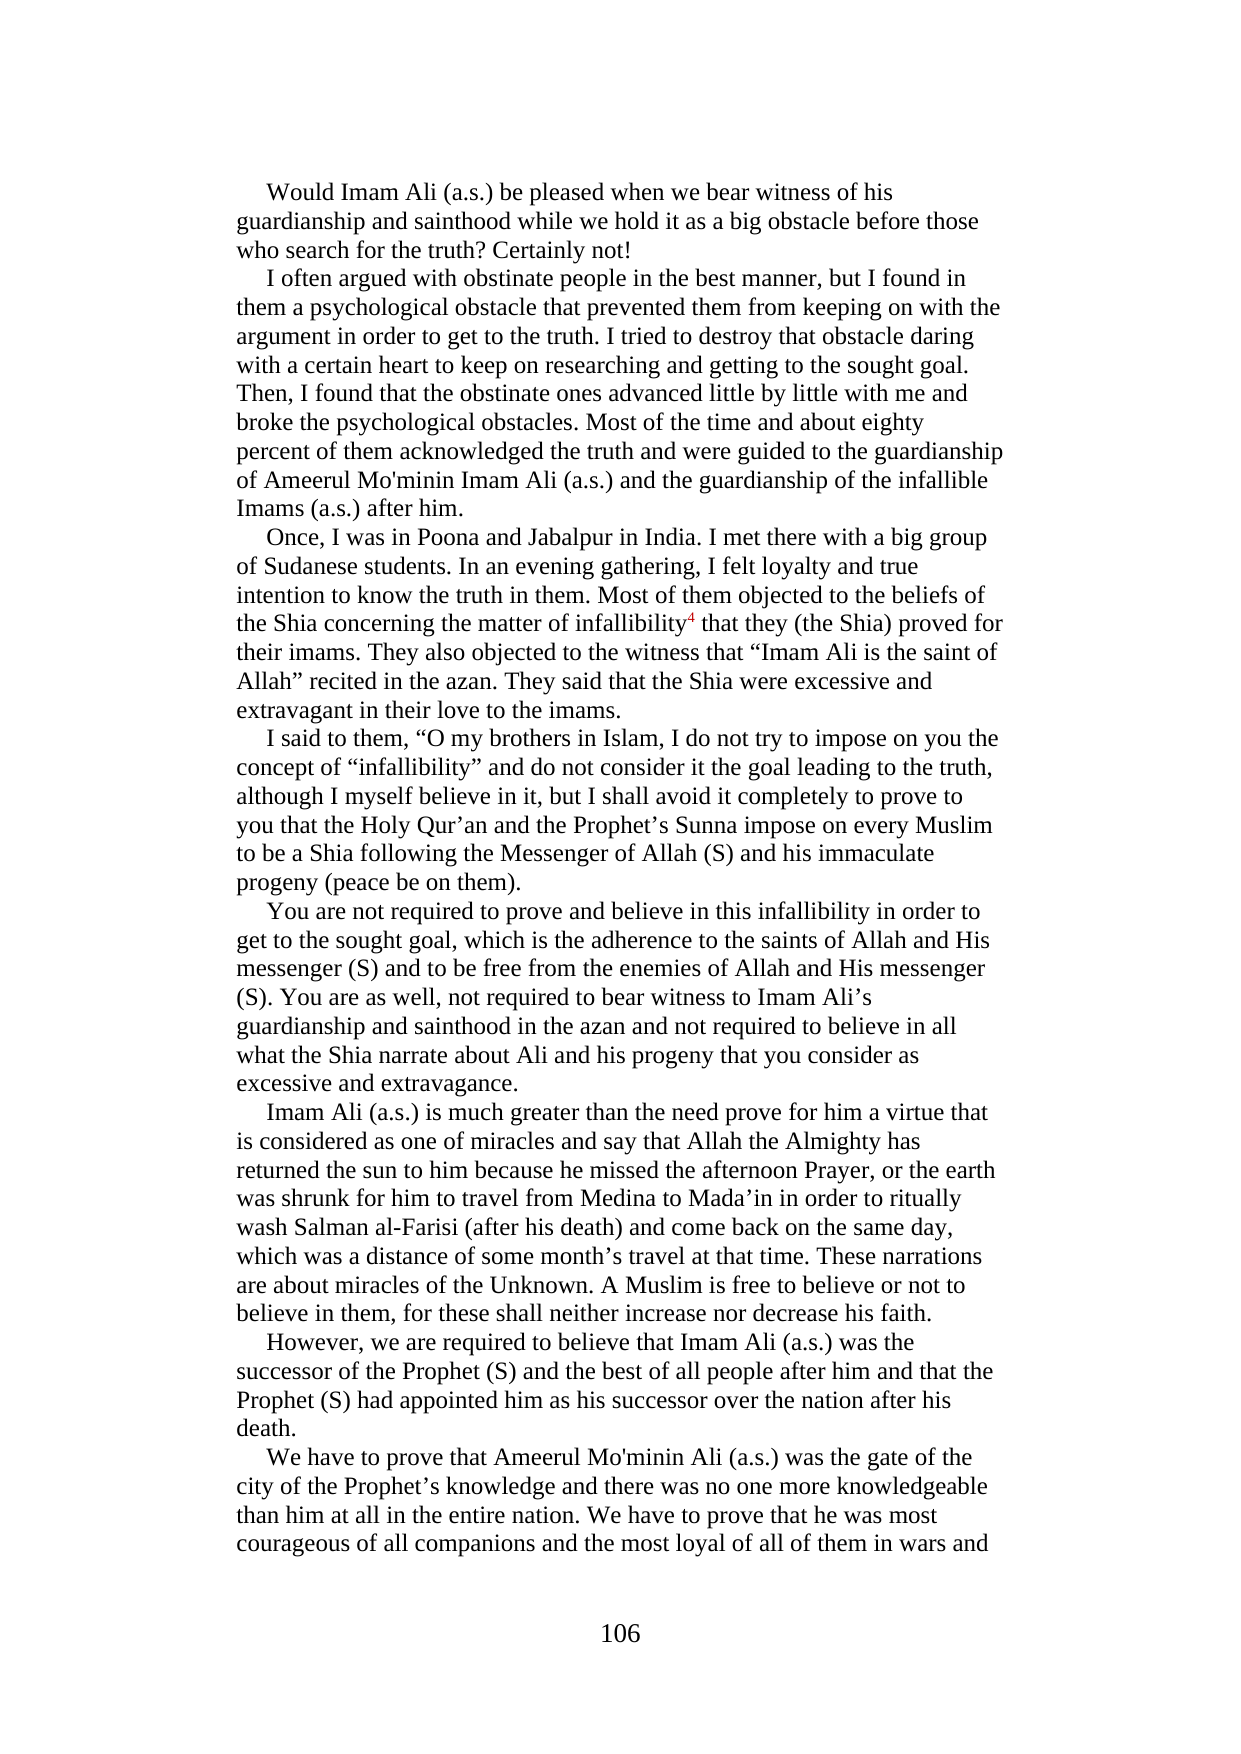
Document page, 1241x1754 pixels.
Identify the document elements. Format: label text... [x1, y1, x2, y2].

text Imam Ali (a.s.) is much greater than the need prove for him a virtue that is considered as one of miracles and say that Allah the Almighty has returned the sun to him because he missed the afternoon Prayer, or the earth was shrunk for him to travel from Medina to Mada’in in order to ritually wash Salman al-Farisi (after his death) and come back on the same day, which was a distance of some month’s travel at that time. These narrations are about miracles of the Unknown. A Muslim is free to believe or not to believe in them, for these shall neither increase nor decrease his faith. [236, 1097, 1004, 1327]
text I said to them, “O my brothers in Islam, I do not try to impose on you the concept of “infallibility” and do not consider it the goal leading to the truth, although I myself believe in it, but I shall avoid it completely to prove to you that the Holy Qur’an and the Prophet’s Sunna impose on every Muslim to be a Shia following the Messenger of Allah (S) and his immaculate progeny (peace be on them). [236, 723, 1004, 896]
text I often argued with obstinate people in the best manner, but I found in them a psychological obstacle that prevented them from keeping on with the argument in order to get to the truth. I tried to destroy that obstacle daring with a certain heart to keep on researching and getting to the sought goal. Then, I found that the obstinate ones advanced little by little with me and broke the psychological obstacles. Most of the time and about eighty percent of them acknowledged the truth and were guided to the guardianship of Ameerul Mo'minin Imam Ali (a.s.) and the guardianship of the infallible Imams (a.s.) after him. [236, 263, 1004, 522]
text You are not required to prove and believe in this infallibility in order to get to the sought goal, which is the adherence to the saints of Allah and His messenger (S) and to be free from the enemies of Allah and His messenger (S). You are as well, not required to bear witness to Imam Ali’s guardianship and sainthood in the azan and not required to believe in all what the Shia narrate about Ali and his progeny that you consider as excessive and extravagance. [236, 896, 1004, 1097]
text However, we are required to believe that Imam Ali (a.s.) was the successor of the Prophet (S) and the best of all people after him and that the Prophet (S) had appointed him as his successor over the nation after his death. [236, 1327, 1004, 1442]
text Once, I was in Poona and Jabalpur in India. I met there with a big group of Sudanese students. In an evening gathering, I felt loyalty and true intention to know the truth in them. Most of them objected to the beliefs of the Shia concerning the matter of infallibility4 that they (the Shia) proved for their imams. They also objected to the witness that “Imam Ali is the saint of Allah” recited in the azan. They said that the Shia were excessive and extravagant in their love to the imams. [236, 522, 1004, 723]
text Would Imam Ali (a.s.) be pleased when we bear witness of his guardianship and sainthood while we hold it as a big obstacle before those who search for the truth? Certainly not! [236, 177, 1004, 263]
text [236, 1442, 1004, 1557]
